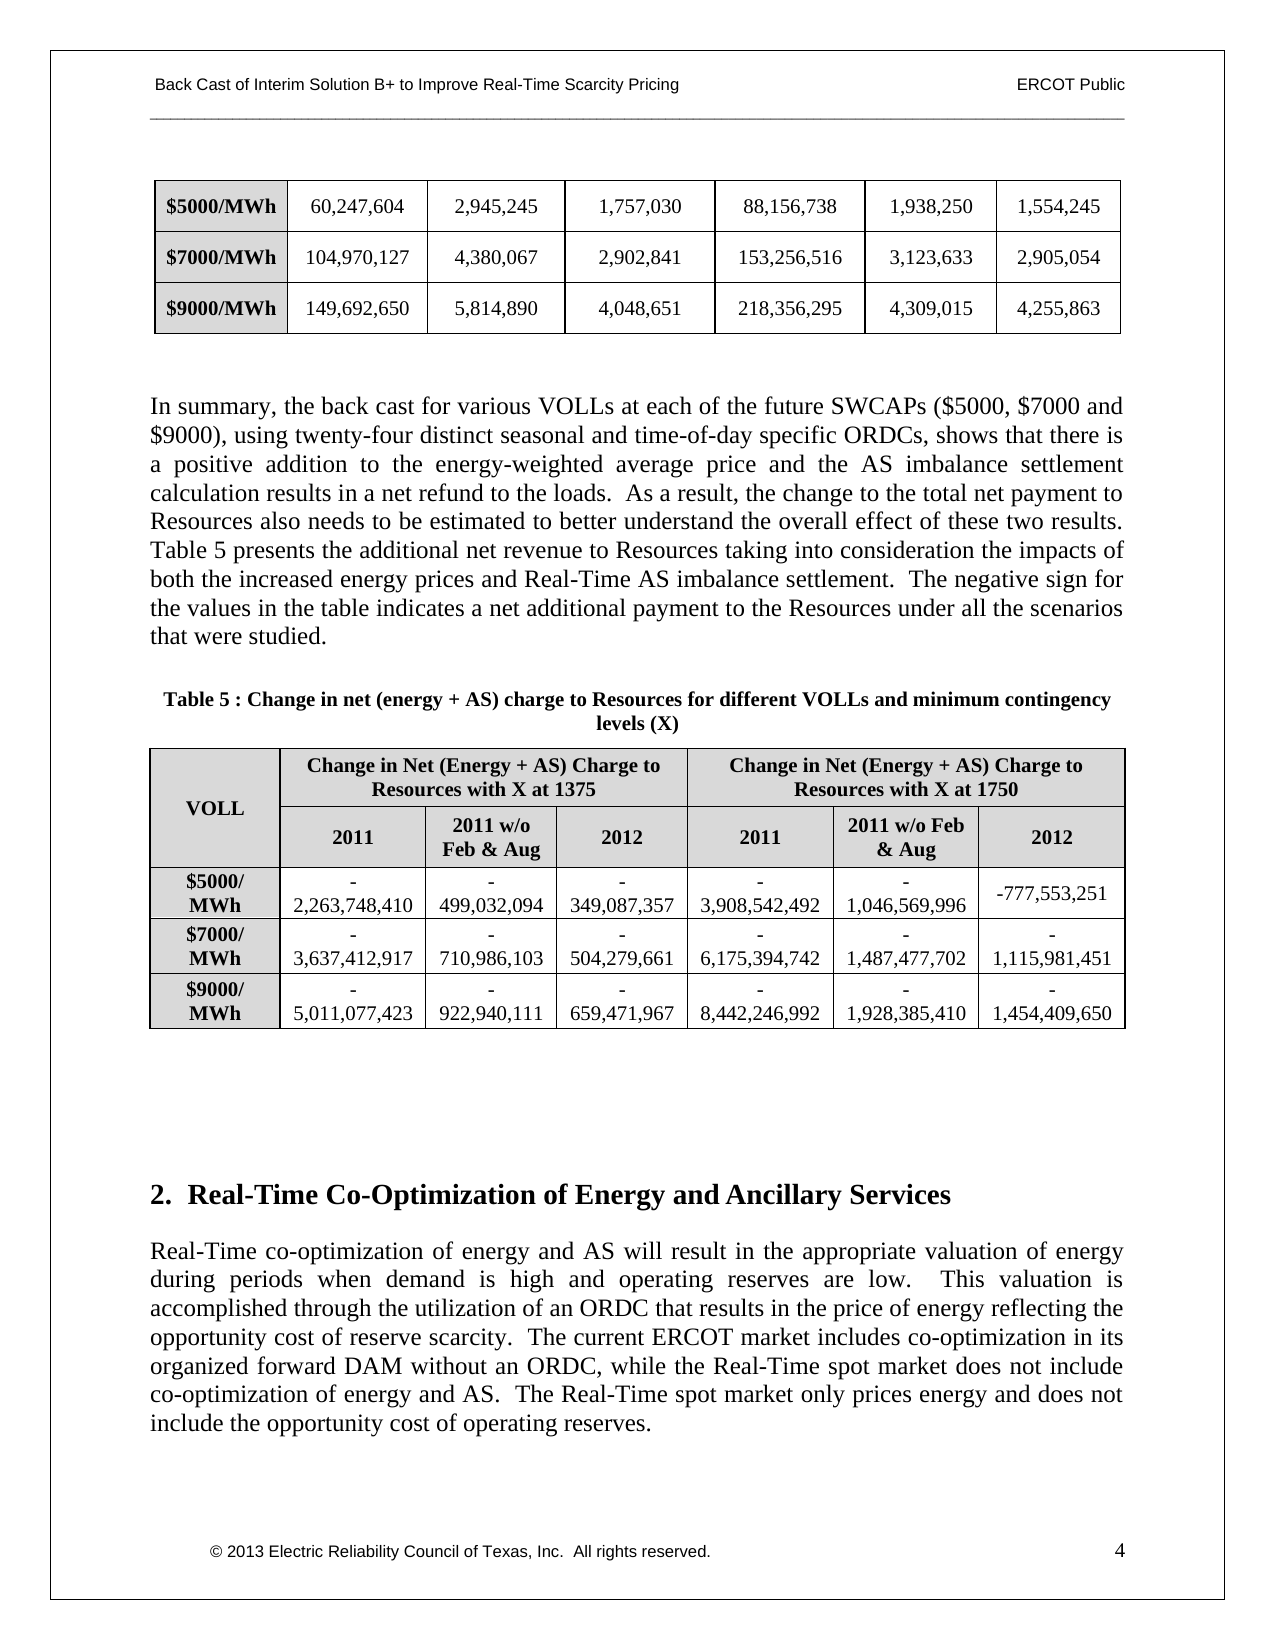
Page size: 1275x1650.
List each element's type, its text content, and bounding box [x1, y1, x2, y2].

table_cell 1,757,030 [566, 181, 714, 231]
table_cell 4,255,863 [997, 283, 1120, 333]
table_cell $7000/MWh [156, 232, 287, 282]
table_cell -8,442,246,992 [688, 974, 833, 1028]
table_cell 2011 [281, 807, 425, 867]
table_cell 2012 [979, 807, 1124, 867]
table_cell -1,454,409,650 [979, 974, 1124, 1028]
table_cell 1,938,250 [866, 181, 996, 231]
table_cell -499,032,094 [426, 868, 556, 917]
table_cell -5,011,077,423 [281, 974, 425, 1028]
text Table 5 : Change in net (energy + AS) charge to Resources for different VOLLs and minimum contingency levels (X) [150, 687, 1125, 735]
table_cell -1,115,981,451 [979, 919, 1124, 973]
table_cell 4,048,651 [566, 283, 714, 333]
table_cell -1,046,569,996 [834, 868, 978, 917]
table_cell $7000/MWh [151, 919, 279, 973]
table_cell -2,263,748,410 [281, 868, 425, 917]
table_cell $5000/MWh [151, 868, 279, 917]
subtitle Real-Time Co-Optimization of Energy and Ancillary Services [150, 1177, 1125, 1211]
table_cell 2,902,841 [566, 232, 714, 282]
table_cell 218,356,295 [716, 283, 864, 333]
table_cell 2011 [688, 807, 833, 867]
table_cell $5000/MWh [156, 181, 287, 231]
table_cell 2011 w/o Feb & Aug [426, 807, 556, 867]
table_cell -6,175,394,742 [688, 919, 833, 973]
text In summary, the back cast for various VOLLs at each of the future SWCAPs ($5000, $7000 and $9000), using twenty-four distinct seasonal and time-of-day specific ORDCs, shows that there is a positive addition to the energy-weighted average price and the AS imbalance settlement calculation results in a net refund to the loads. As a result, the change to the total net payment to Resources also needs to be estimated to better understand the overall effect of these two results. Table 5 presents the additional net revenue to Resources taking into consideration the impacts of both the increased energy prices and Real-Time AS imbalance settlement. The negative sign for the values in the table indicates a net additional payment to the Resources under all the scenarios that were studied. [150, 391, 1125, 650]
table_cell 2012 [557, 807, 687, 867]
text Real-Time co-optimization of energy and AS will result in the appropriate valuation of energy during periods when demand is high and operating reserves are low. This valuation is accomplished through the utilization of an ORDC that results in the price of energy reflecting the opportunity cost of reserve scarcity. The current ERCOT market includes co-optimization in its organized forward DAM without an ORDC, while the Real-Time spot market does not include co-optimization of energy and AS. The Real-Time spot market only prices energy and does not include the opportunity cost of operating reserves. [150, 1236, 1125, 1437]
table_cell 1,554,245 [997, 181, 1120, 231]
table_cell -922,940,111 [426, 974, 556, 1028]
table_cell 2,905,054 [997, 232, 1120, 282]
table_cell 2,945,245 [428, 181, 564, 231]
table_cell $9000/MWh [151, 974, 279, 1028]
table_cell -659,471,967 [557, 974, 687, 1028]
table_header Change in Net (Energy + AS) Charge to Resources with X at 1750 [688, 749, 1124, 806]
table_cell -777,553,251 [979, 868, 1124, 917]
table_cell -504,279,661 [557, 919, 687, 973]
table_cell 5,814,890 [428, 283, 564, 333]
table_cell -3,637,412,917 [281, 919, 425, 973]
table_cell -3,908,542,492 [688, 868, 833, 917]
table_cell 153,256,516 [716, 232, 864, 282]
table_cell 88,156,738 [716, 181, 864, 231]
table_cell -349,087,357 [557, 868, 687, 917]
table_cell -710,986,103 [426, 919, 556, 973]
table_cell 104,970,127 [288, 232, 427, 282]
table_cell 4,309,015 [866, 283, 996, 333]
table_cell $9000/MWh [156, 283, 287, 333]
table_cell 2011 w/o Feb & Aug [834, 807, 978, 867]
table_cell 149,692,650 [288, 283, 427, 333]
table_cell -1,928,385,410 [834, 974, 978, 1028]
table_cell -1,487,477,702 [834, 919, 978, 973]
table_cell 60,247,604 [288, 181, 427, 231]
table_cell 3,123,633 [866, 232, 996, 282]
table_header Change in Net (Energy + AS) Charge to Resources with X at 1375 [281, 749, 687, 806]
table_cell 4,380,067 [428, 232, 564, 282]
table_header VOLL [151, 749, 279, 867]
